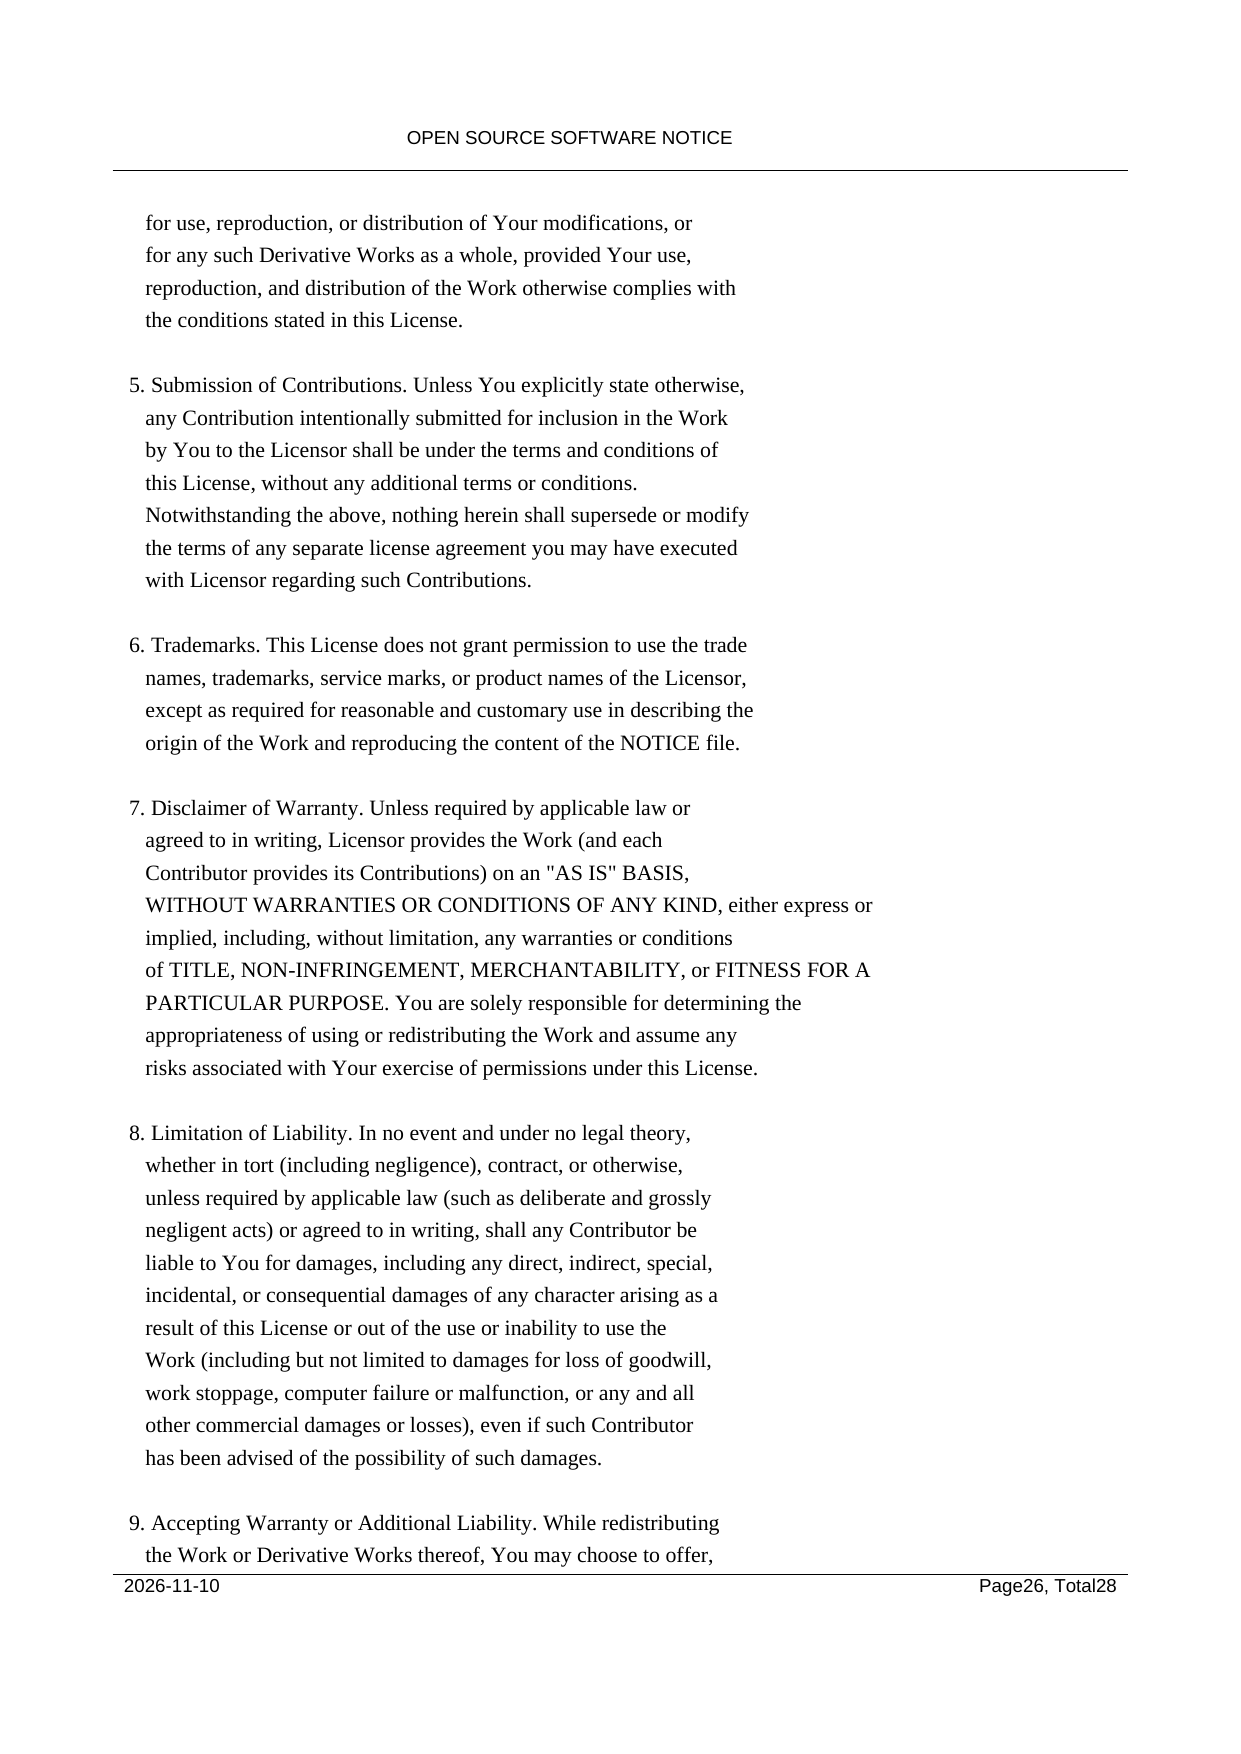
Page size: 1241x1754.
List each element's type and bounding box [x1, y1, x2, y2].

text [112, 206, 1128, 1571]
